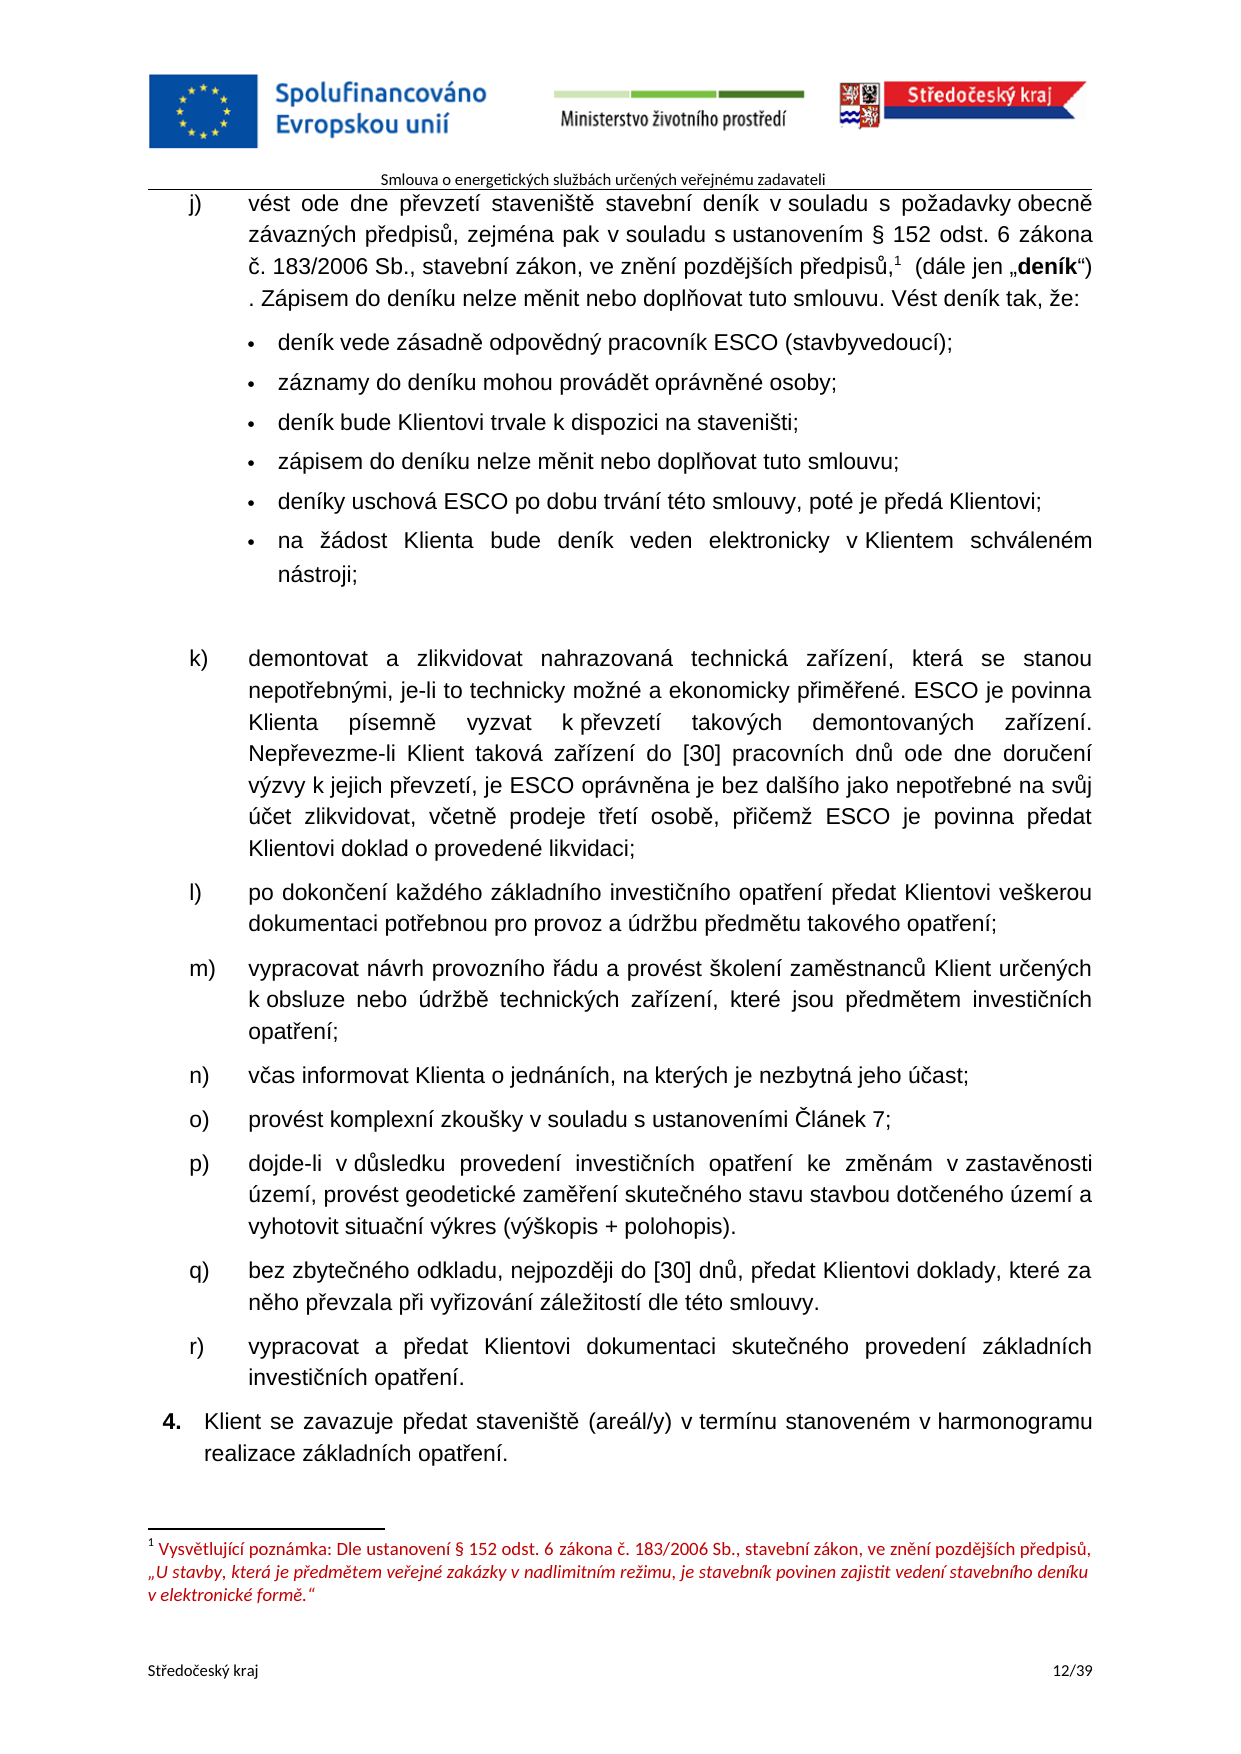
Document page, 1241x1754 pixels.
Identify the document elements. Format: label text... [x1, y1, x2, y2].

subtitle provést komplexní zkoušky v souladu s ustanoveními Článek 7; [189, 1106, 1092, 1132]
subtitle vypracovat návrh provozního řádu a provést školení zaměstnanců Klient určených k obsluze nebo údržbě technických zařízení, které jsou předmětem investičních opatření; [189, 954, 1092, 1044]
subtitle po dokončení každého základního investičního opatření předat Klientovi veškerou dokumentaci potřebnou pro provoz a údržbu předmětu takového opatření; [189, 879, 1092, 937]
list deníky uschová ESCO po dobu trvání této smlouvy, poté je předá Klientovi; [248, 481, 1092, 514]
list deník bude Klientovi trvale k dispozici na staveništi; [248, 401, 1092, 435]
subtitle bez zbytečného odkladu, nejpozději do [30] dnů, předat Klientovi doklady, které za něho převzala při vyřizování záležitostí dle této smlouvy. [189, 1257, 1092, 1315]
subtitle včas informovat Klienta o jednáních, na kterých je nezbytná jeho účast; [189, 1062, 1092, 1088]
list na žádost Klienta bude deník veden elektronicky v Klientem schváleném nástroji; [248, 520, 1092, 587]
picture [147, 73, 1103, 149]
subtitle vést ode dne převzetí staveniště stavební deník v souladu s požadavky obecně závazných předpisů, zejména pak v souladu s ustanovením § 152 odst. 6 zákona č. 183/2006 Sb., stavební zákon, ve znění pozdějších předpisů, (dále jen „deník“) . Zápisem do deníku nelze měnit nebo doplňovat tuto smlouvu. Vést deník tak, že: [189, 190, 1092, 311]
subtitle Klient se zavazuje předat staveniště (areál/y) v termínu stanoveném v harmonogramu realizace základních opatření. [162, 1408, 1092, 1466]
list deník vede zásadně odpovědný pracovník ESCO (stavbyvedoucí); [248, 322, 1092, 356]
list záznamy do deníku mohou provádět oprávněné osoby; [248, 362, 1092, 395]
subtitle demontovat a zlikvidovat nahrazovaná technická zařízení, která se stanou nepotřebnými, je-li to technicky možné a ekonomicky přiměřené. ESCO je povinna Klienta písemně vyzvat k převzetí takových demontovaných zařízení. Nepřevezme-li Klient taková zařízení do [30] pracovních dnů ode dne doručení výzvy k jejich převzetí, je ESCO oprávněna je bez dalšího jako nepotřebné na svůj účet zlikvidovat, včetně prodeje třetí osobě, přičemž ESCO je povinna předat Klientovi doklad o provedené likvidaci; [189, 645, 1092, 861]
list zápisem do deníku nelze měnit nebo doplňovat tuto smlouvu; [248, 441, 1092, 474]
subtitle vypracovat a předat Klientovi dokumentaci skutečného provedení základních investičních opatření. [189, 1333, 1092, 1391]
subtitle dojde-li v důsledku provedení investičních opatření ke změnám v zastavěnosti území, provést geodetické zaměření skutečného stavu stavbou dotčeného území a vyhotovit situační výkres (výškopis + polohopis). [189, 1150, 1092, 1239]
